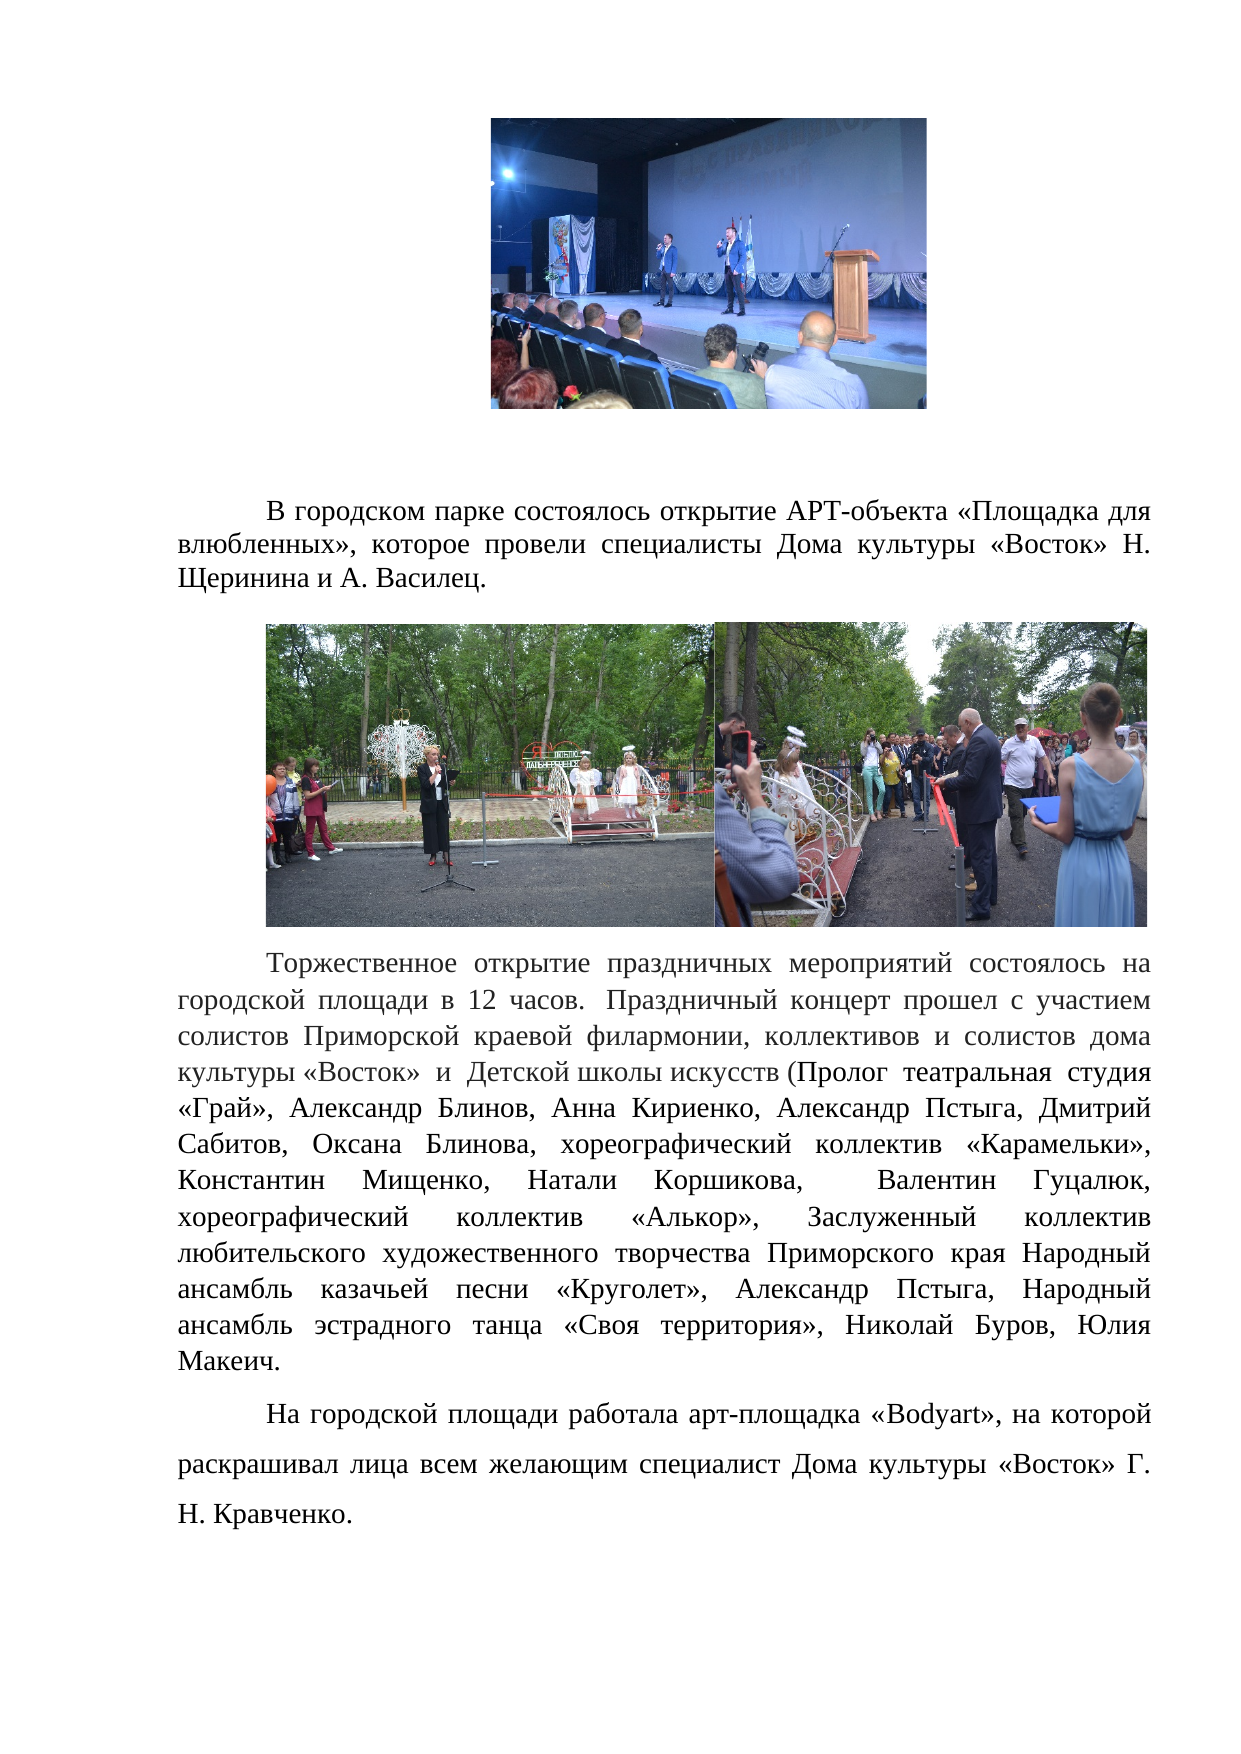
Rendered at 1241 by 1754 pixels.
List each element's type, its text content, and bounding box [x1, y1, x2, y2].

picture [490, 118, 927, 409]
picture [265, 622, 1148, 927]
text На городской площади работала арт-площадка «Bodyart», на которой раскрашивал лица всем желающим специалист Дома культуры «Восток» Г. Н. Кравченко. [177, 1396, 1152, 1530]
text В городском парке состоялось открытие АРТ-объекта «Площадка для влюбленных», которое провели специалисты Дома культуры «Восток» Н. Щеринина и А. Василец. [177, 493, 1152, 593]
text Торжественное открытие праздничных мероприятий состоялось на городской площади в 12 часов. Праздничный концерт прошел с участием солистов Приморской краевой филармонии, коллективов и солистов дома культуры «Восток» и Детской школы искусств (Пролог театральная студия «Грай», Александр Блинов, Анна Кириенко, Александр Пстыга, Дмитрий Сабитов, Оксана Блинова, хореографический коллектив «Карамельки», Константин Мищенко, Натали Коршикова, Валентин Гуцалюк, хореографический коллектив «Алькор», Заслуженный коллектив любительского художественного творчества Приморского края Народный ансамбль казачьей песни «Круголет», Александр Пстыга, Народный ансамбль эстрадного танца «Своя территория», Николай Буров, Юлия Макеич. [177, 1051, 1152, 1377]
